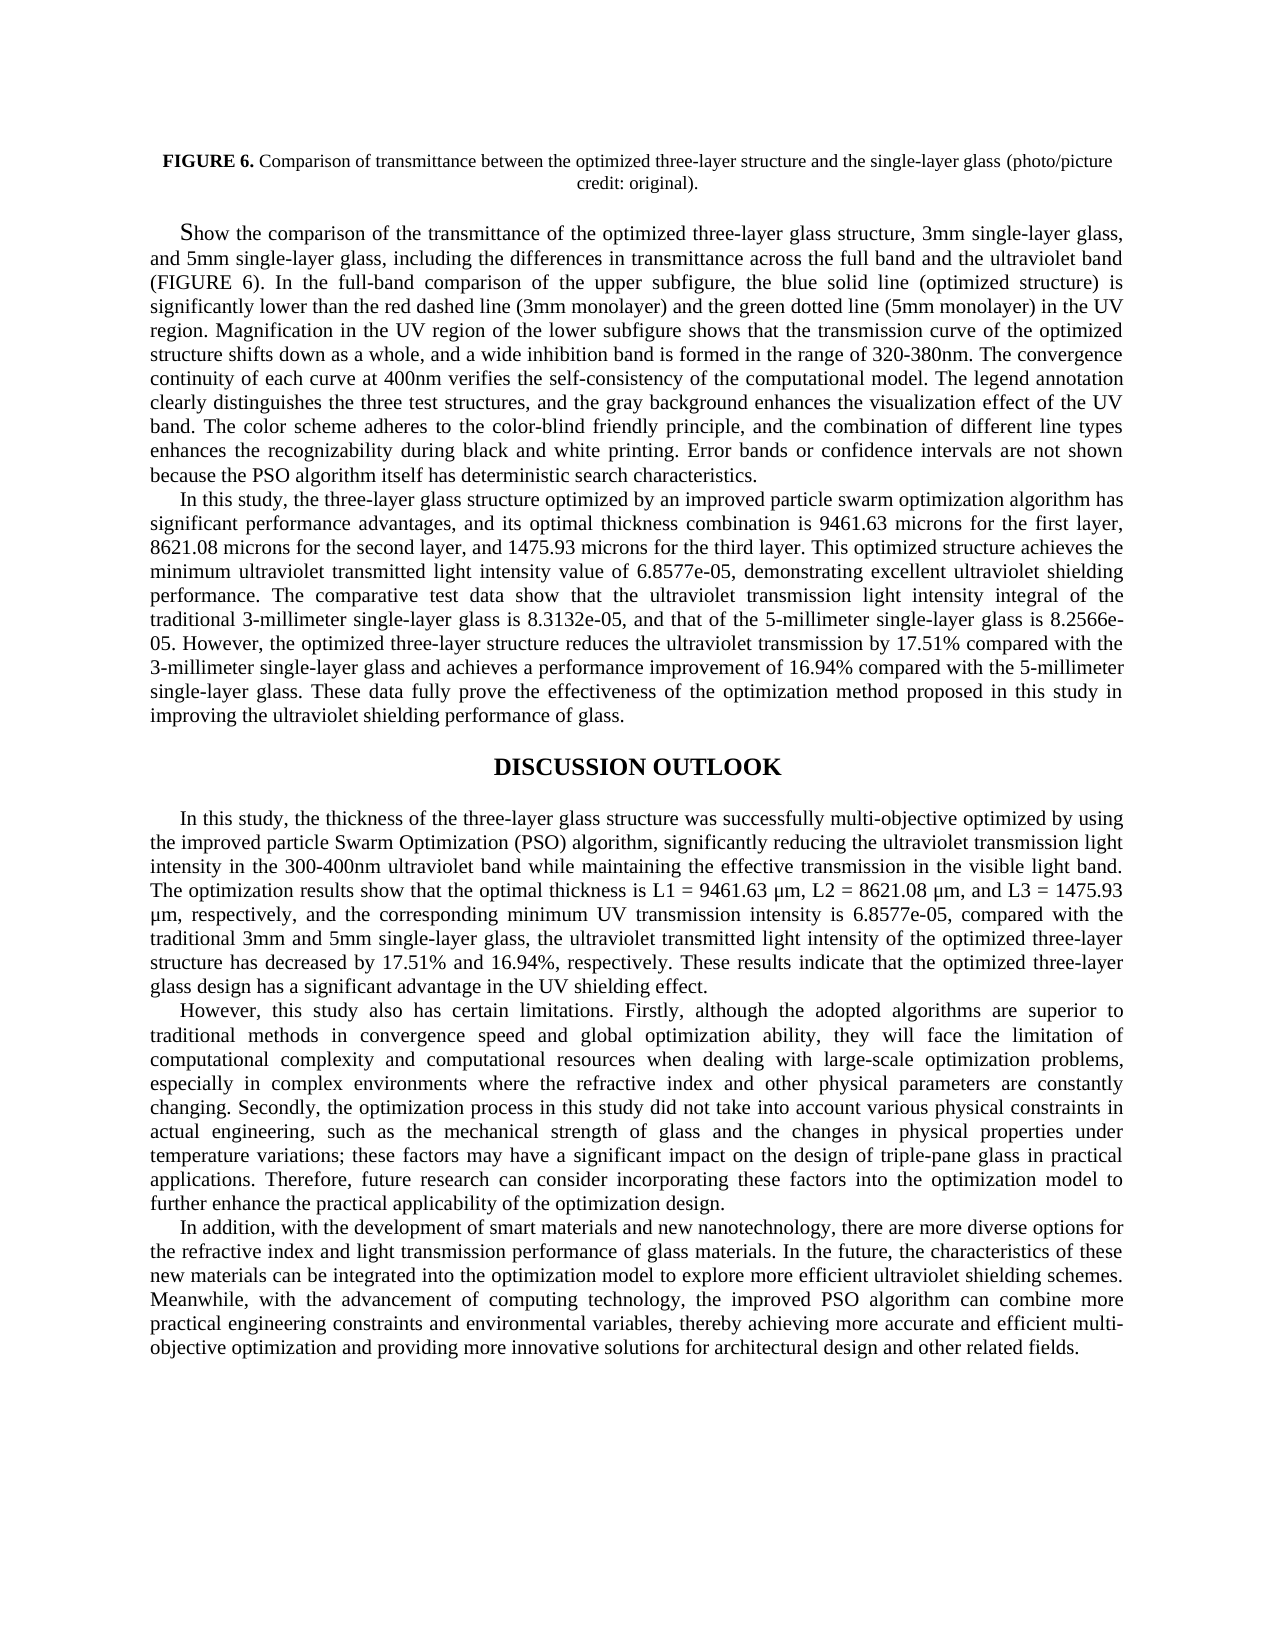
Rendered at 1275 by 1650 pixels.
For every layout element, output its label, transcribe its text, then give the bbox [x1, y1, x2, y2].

text In this study, the thickness of the three-layer glass structure was successfully multi-objective optimized by using the improved particle Swarm Optimization (PSO) algorithm, significantly reducing the ultraviolet transmission light intensity in the 300-400nm ultraviolet band while maintaining the effective transmission in the visible light band. The optimization results show that the optimal thickness is L1 = 9461.63 μm, L2 = 8621.08 μm, and L3 = 1475.93 μm, respectively, and the corresponding minimum UV transmission intensity is 6.8577e-05, compared with the traditional 3mm and 5mm single-layer glass, the ultraviolet transmitted light intensity of the optimized three-layer structure has decreased by 17.51% and 16.94%, respectively. These results indicate that the optimized three-layer glass design has a significant advantage in the UV shielding effect. [150, 806, 1125, 998]
text In this study, the three-layer glass structure optimized by an improved particle swarm optimization algorithm has significant performance advantages, and its optimal thickness combination is 9461.63 microns for the first layer, 8621.08 microns for the second layer, and 1475.93 microns for the third layer. This optimized structure achieves the minimum ultraviolet transmitted light intensity value of 6.8577e-05, demonstrating excellent ultraviolet shielding performance. The comparative test data show that the ultraviolet transmission light intensity integral of the traditional 3-millimeter single-layer glass is 8.3132e-05, and that of the 5-millimeter single-layer glass is 8.2566e-05. However, the optimized three-layer structure reduces the ultraviolet transmission by 17.51% compared with the 3-millimeter single-layer glass and achieves a performance improvement of 16.94% compared with the 5-millimeter single-layer glass. These data fully prove the effectiveness of the optimization method proposed in this study in improving the ultraviolet shielding performance of glass. [150, 487, 1125, 727]
text In addition, with the development of smart materials and new nanotechnology, there are more diverse options for the refractive index and light transmission performance of glass materials. In the future, the characteristics of these new materials can be integrated into the optimization model to explore more efficient ultraviolet shielding schemes. Meanwhile, with the advancement of computing technology, the improved PSO algorithm can combine more practical engineering constraints and environmental variables, thereby achieving more accurate and efficient multi-objective optimization and providing more innovative solutions for architectural design and other related fields. [150, 1215, 1125, 1359]
subtitle Discussion Outlook [150, 752, 1125, 781]
text Show the comparison of the transmittance of the optimized three-layer glass structure, 3mm single-layer glass, and 5mm single-layer glass, including the differences in transmittance across the full band and the ultraviolet band (FIGURE 6). In the full-band comparison of the upper subfigure, the blue solid line (optimized structure) is significantly lower than the red dashed line (3mm monolayer) and the green dotted line (5mm monolayer) in the UV region. Magnification in the UV region of the lower subfigure shows that the transmission curve of the optimized structure shifts down as a whole, and a wide inhibition band is formed in the range of 320-380nm. The convergence continuity of each curve at 400nm verifies the self-consistency of the computational model. The legend annotation clearly distinguishes the three test structures, and the gray background enhances the visualization effect of the UV band. The color scheme adheres to the color-blind friendly principle, and the combination of different line types enhances the recognizability during black and white printing. Error bands or confidence intervals are not shown because the PSO algorithm itself has deterministic search characteristics. [150, 217, 1125, 487]
text Figure 6. Comparison of transmittance between the optimized three-layer structure and the single-layer glass (photo/picture credit: original). [150, 150, 1125, 193]
text However, this study also has certain limitations. Firstly, although the adopted algorithms are superior to traditional methods in convergence speed and global optimization ability, they will face the limitation of computational complexity and computational resources when dealing with large-scale optimization problems, especially in complex environments where the refractive index and other physical parameters are constantly changing. Secondly, the optimization process in this study did not take into account various physical constraints in actual engineering, such as the mechanical strength of glass and the changes in physical properties under temperature variations; these factors may have a significant impact on the design of triple-pane glass in practical applications. Therefore, future research can consider incorporating these factors into the optimization model to further enhance the practical applicability of the optimization design. [150, 998, 1125, 1215]
